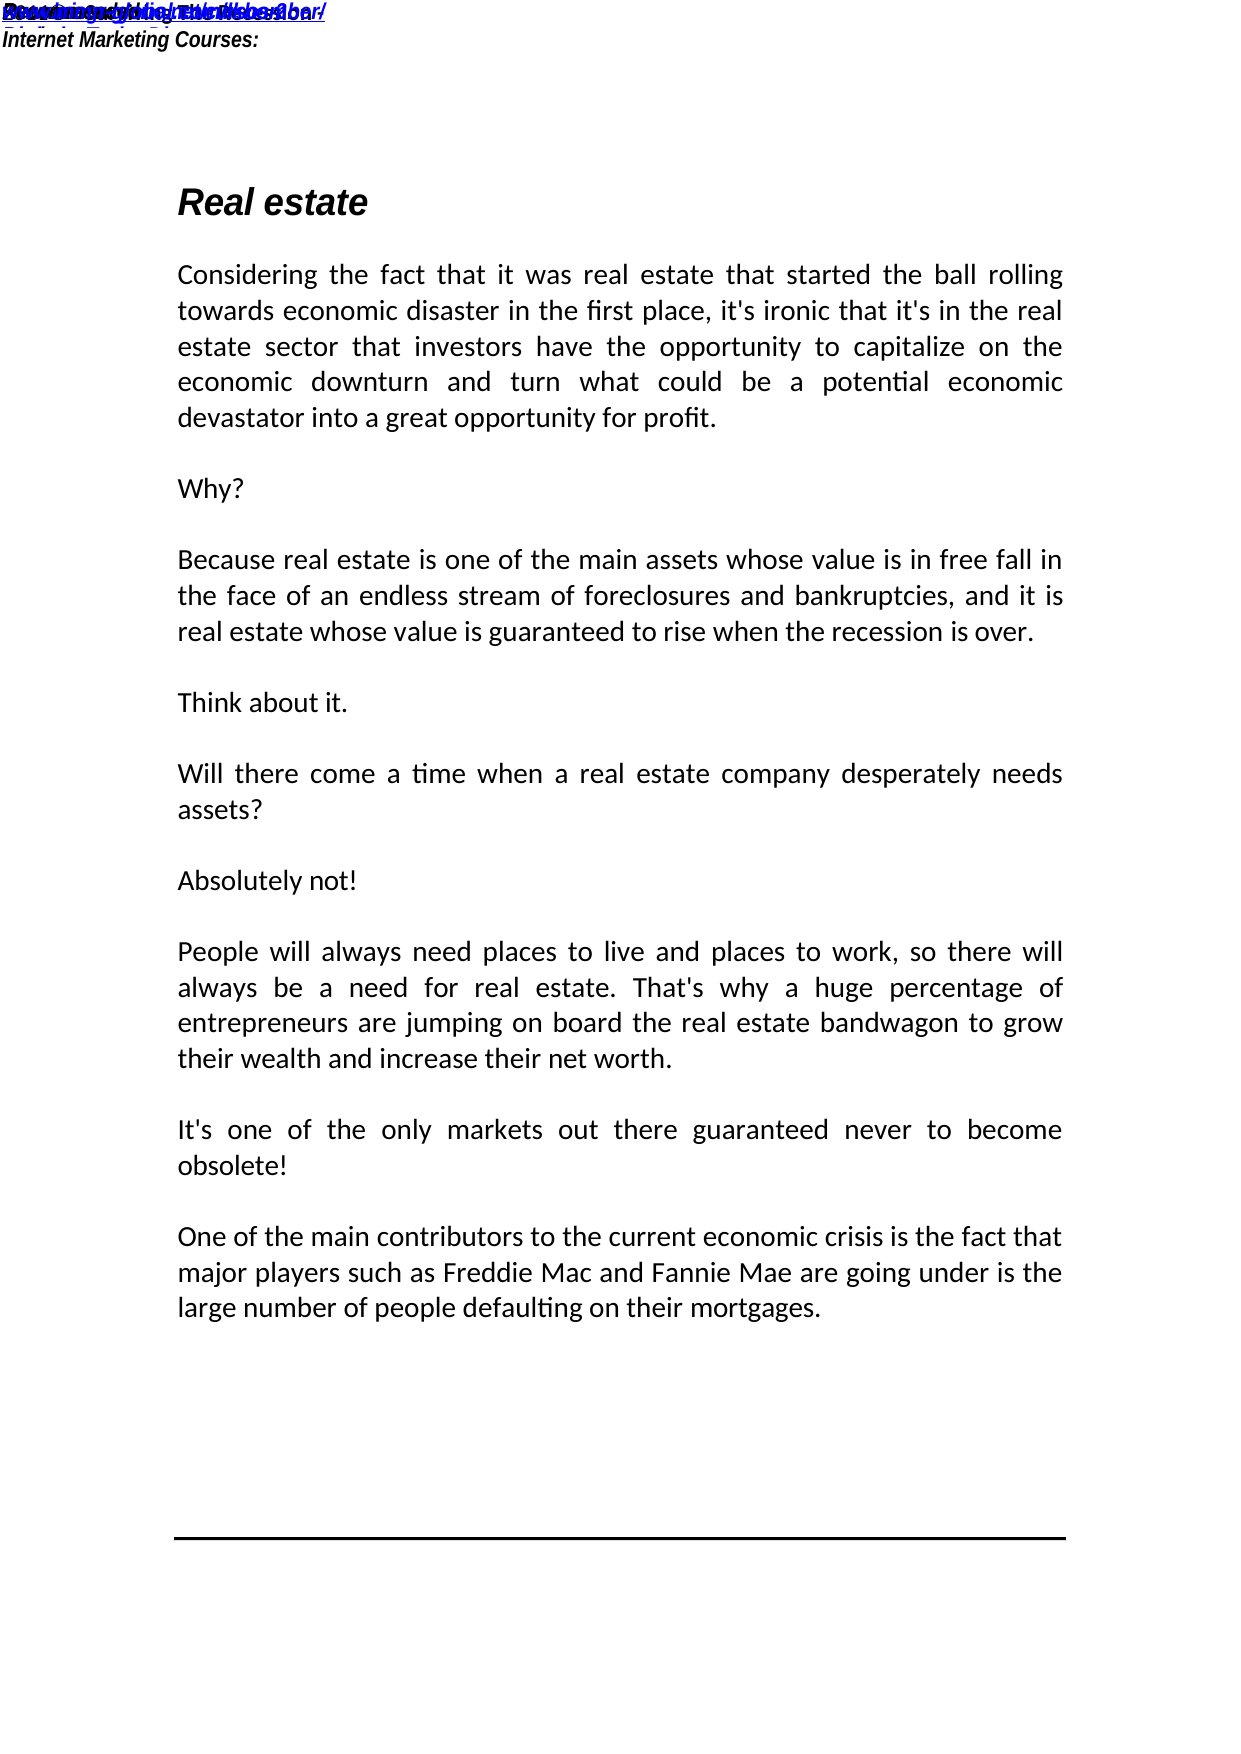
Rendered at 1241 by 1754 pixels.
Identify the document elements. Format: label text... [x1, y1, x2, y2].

subtitle Real estate [177, 179, 1078, 224]
text Will there come a time when a real estate company desperately needs assets? [177, 755, 1064, 826]
text Think about it. [177, 684, 1078, 719]
text It's one of the only markets out there guaranteed never to become obsolete! [177, 1111, 1064, 1182]
text Why? [177, 470, 1078, 506]
text Considering the fact that it was real estate that started the ball rolling towards economic disaster in the first place, it's ironic that it's in the real estate sector that investors have the opportunity to capitalize on the economic downturn and turn what could be a potential economic devastator into a great opportunity for profit. [177, 256, 1064, 434]
text One of the main contributors to the current economic crisis is the fact that major players such as Freddie Mac and Fannie Mae are going under is the large number of people defaulting on their mortgages. [177, 1218, 1064, 1325]
text Absolutely not! [177, 862, 1078, 898]
text Because real estate is one of the main assets whose value is in free fall in the face of an endless stream of foreclosures and bankruptcies, and it is real estate whose value is guaranteed to rise when the recession is over. [177, 541, 1064, 648]
text People will always need places to live and places to work, so there will always be a need for real estate. That's why a huge percentage of entrepreneurs are jumping on board the real estate bandwagon to grow their wealth and increase their net worth. [177, 933, 1064, 1076]
